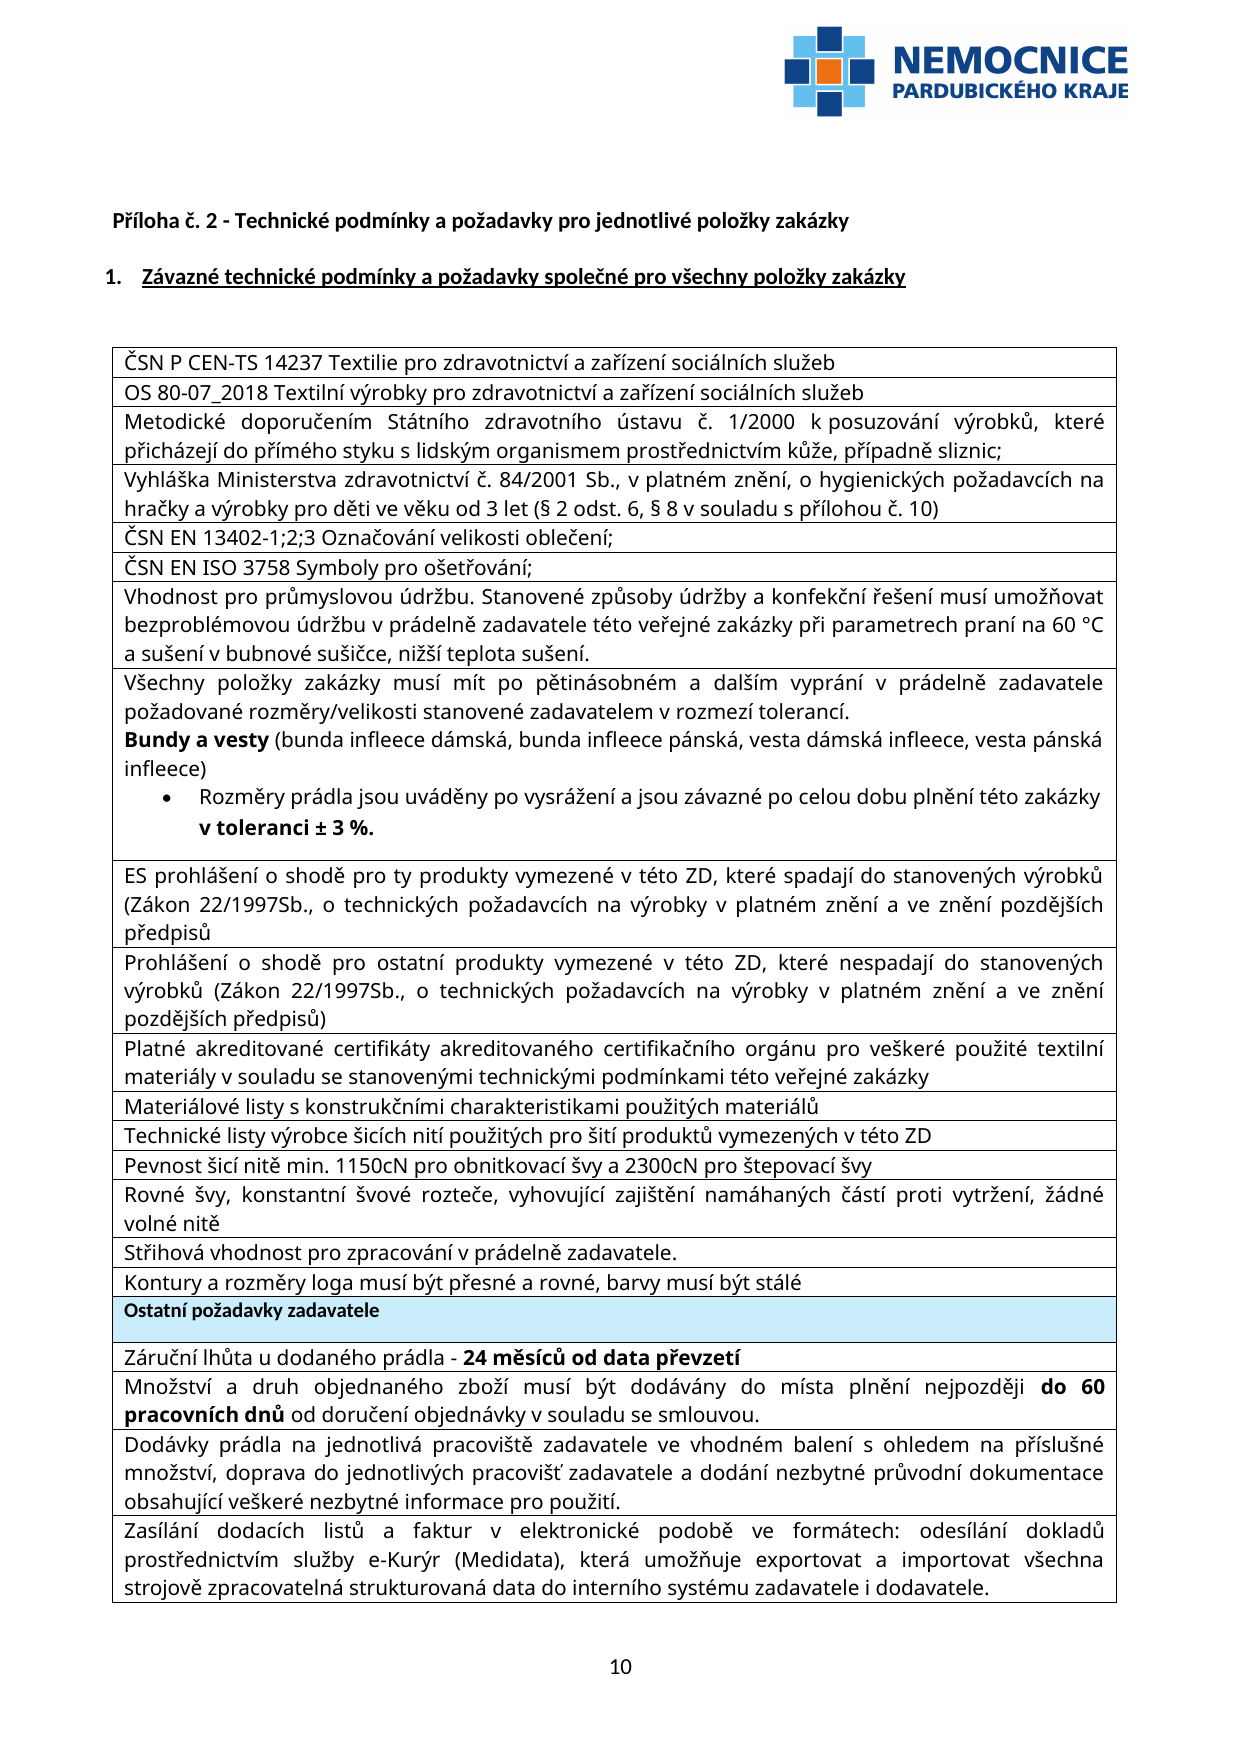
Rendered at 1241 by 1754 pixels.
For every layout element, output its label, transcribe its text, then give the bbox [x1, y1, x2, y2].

picture [783, 25, 1128, 118]
table_cell Dodávky prádla na jednotlivá pracoviště zadavatele ve vhodném balení s ohledem na příslušné množství, doprava do jednotlivých pracovišť zadavatele a dodání nezbytné průvodní dokumentace obsahující veškeré nezbytné informace pro použití. [113, 1430, 1116, 1515]
table_cell Zasílání dodacích listů a faktur v elektronické podobě ve formátech: odesílání dokladů prostřednictvím služby e-Kurýr (Medidata), která umožňuje exportovat a importovat všechna strojově zpracovatelná strukturovaná data do interního systému zadavatele i dodavatele. [113, 1516, 1116, 1602]
table_cell Prohlášení o shodě pro ostatní produkty vymezené v této ZD, které nespadají do stanovených výrobků (Zákon 22/1997Sb., o technických požadavcích na výrobky v platném znění a ve znění pozdějších předpisů) [113, 948, 1116, 1033]
table_cell Kontury a rozměry loga musí být přesné a rovné, barvy musí být stálé [113, 1268, 1116, 1296]
table_cell Metodické doporučením Státního zdravotního ústavu č. 1/2000 k posuzování výrobků, které přicházejí do přímého styku s lidským organismem prostřednictvím kůže, případně sliznic; [113, 407, 1116, 464]
table_cell Všechny položky zakázky musí mít po pětinásobném a dalším vyprání v prádelně zadavatele požadované rozměry/velikosti stanovené zadavatelem v rozmezí tolerancí. Bundy a vesty (bunda infleece dámská, bunda infleece pánská, vesta dámská infleece, vesta pánská infleece) Rozměry prádla jsou uváděny po vysrážení a jsou závazné po celou dobu plnění této zakázky v toleranci ± 3 %. [113, 669, 1116, 860]
table_cell ES prohlášení o shodě pro ty produkty vymezené v této ZD, které spadají do stanovených výrobků (Zákon 22/1997Sb., o technických požadavcích na výrobky v platném znění a ve znění pozdějších předpisů [113, 861, 1116, 947]
text Příloha č. 2 - Technické podmínky a požadavky pro jednotlivé položky zakázky [112, 206, 1128, 234]
table_cell Technické listy výrobce šicích nití použitých pro šití produktů vymezených v této ZD [113, 1121, 1116, 1150]
table_cell Množství a druh objednaného zboží musí být dodávány do místa plnění nejpozději do 60 pracovních dnů od doručení objednávky v souladu se smlouvou. [113, 1372, 1116, 1429]
table_cell Vhodnost pro průmyslovou údržbu. Stanovené způsoby údržby a konfekční řešení musí umožňovat bezproblémovou údržbu v prádelně zadavatele této veřejné zakázky při parametrech praní na 60 °C a sušení v bubnové sušičce, nižší teplota sušení. [113, 582, 1116, 667]
table_cell Materiálové listy s konstrukčními charakteristikami použitých materiálů [113, 1092, 1116, 1120]
table_cell Rovné švy, konstantní švové rozteče, vyhovující zajištění namáhaných částí proti vytržení, žádné volné nitě [113, 1180, 1116, 1237]
table_cell ČSN EN ISO 3758 Symboly pro ošetřování; [113, 553, 1116, 581]
table_cell Ostatní požadavky zadavatele [113, 1297, 1116, 1342]
table_cell Záruční lhůta u dodaného prádla - 24 měsíců od data převzetí [113, 1343, 1116, 1371]
table_cell Střihová vhodnost pro zpracování v prádelně zadavatele. [113, 1238, 1116, 1267]
table_cell ČSN EN 13402-1;2;3 Označování velikosti oblečení; [113, 523, 1116, 552]
table_cell Vyhláška Ministerstva zdravotnictví č. 84/2001 Sb., v platném znění, o hygienických požadavcích na hračky a výrobky pro děti ve věku od 3 let (§ 2 odst. 6, § 8 v souladu s přílohou č. 10) [113, 465, 1116, 522]
table_cell Platné akreditované certifikáty akreditovaného certifikačního orgánu pro veškeré použité textilní materiály v souladu se stanovenými technickými podmínkami této veřejné zakázky [113, 1034, 1116, 1091]
list Závazné technické podmínky a požadavky společné pro všechny položky zakázky [104, 262, 1128, 290]
table_cell OS 80-07_2018 Textilní výrobky pro zdravotnictví a zařízení sociálních služeb [113, 378, 1116, 406]
table_header ČSN P CEN-TS 14237 Textilie pro zdravotnictví a zařízení sociálních služeb [113, 348, 1116, 377]
table_cell Pevnost šicí nitě min. 1150cN pro obnitkovací švy a 2300cN pro štepovací švy [113, 1151, 1116, 1179]
